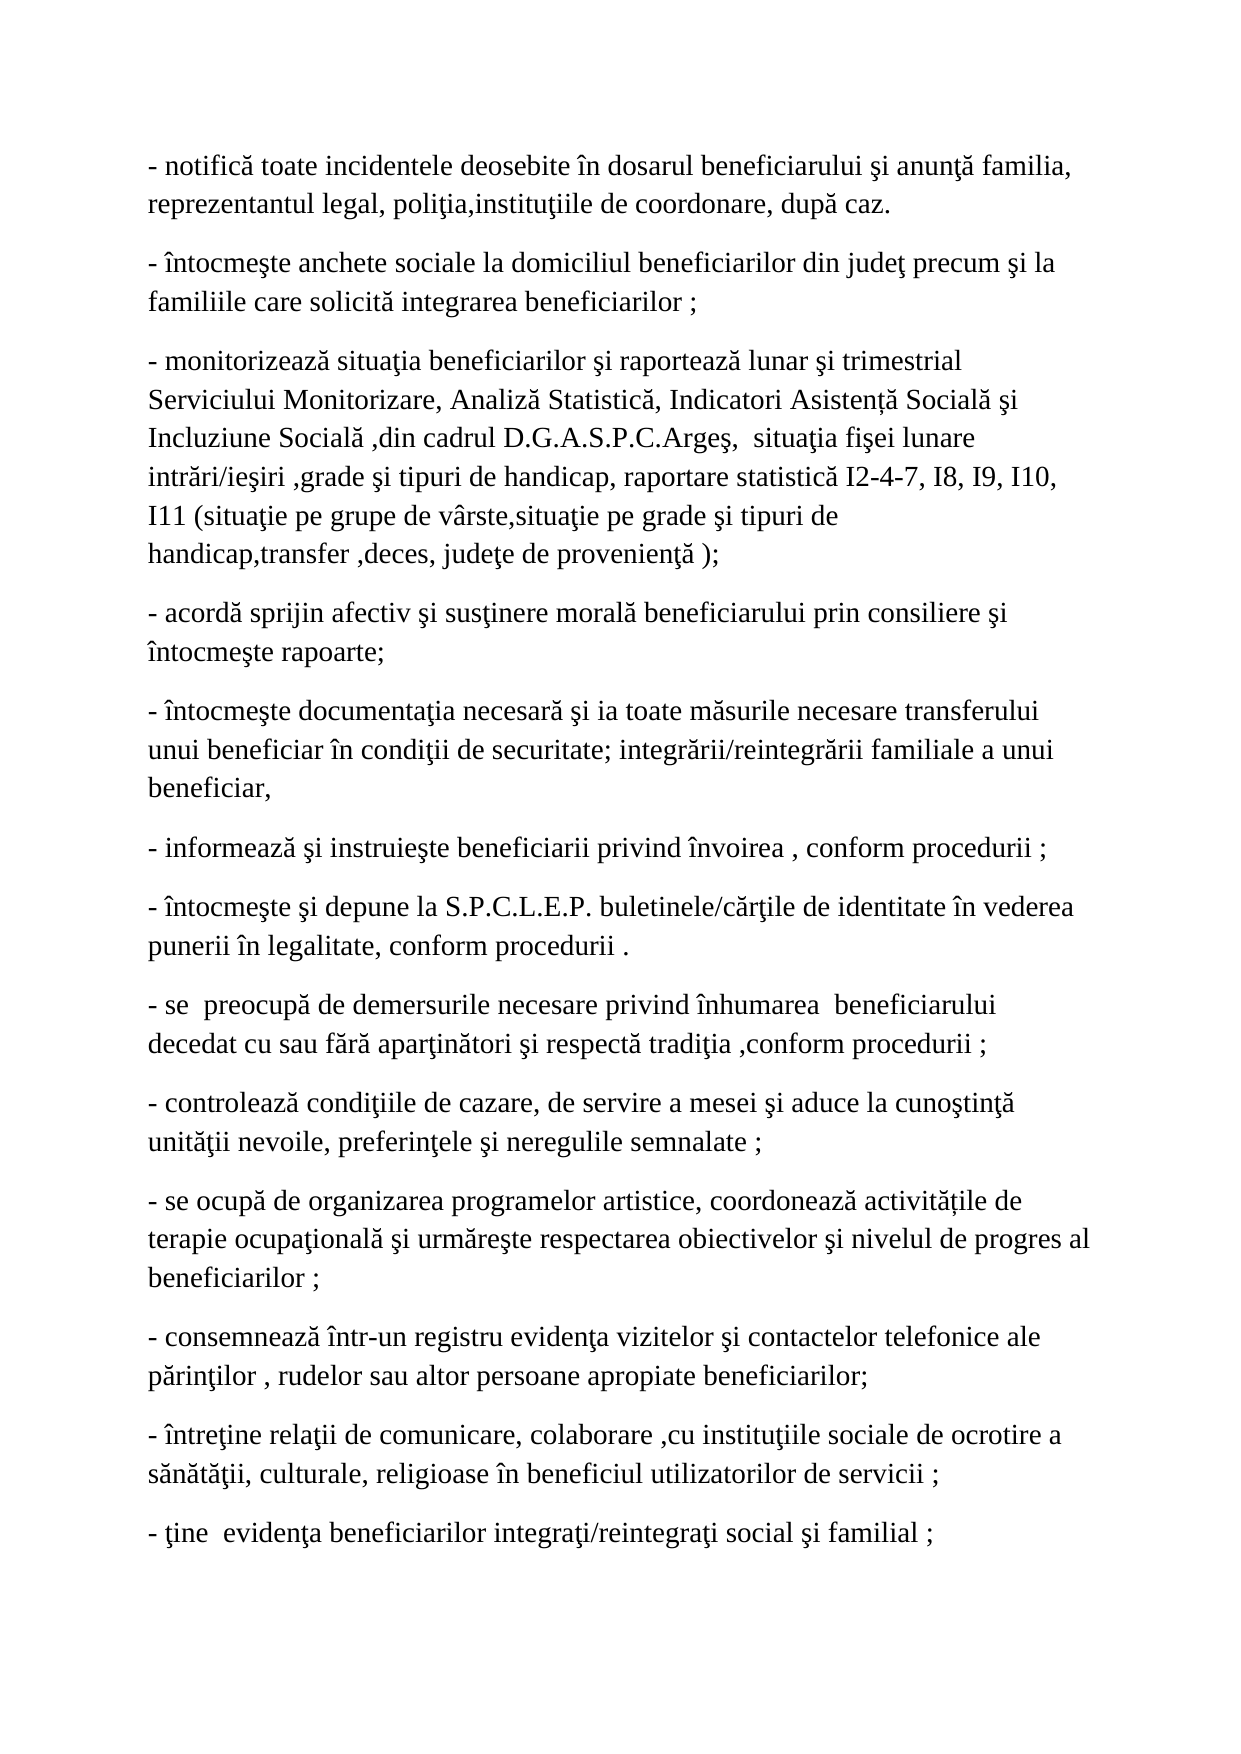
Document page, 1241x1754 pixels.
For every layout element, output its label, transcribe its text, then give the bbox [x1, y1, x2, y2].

text - acordă sprijin afectiv şi susţinere morală beneficiarului prin consiliere şi întocmeşte rapoarte; [148, 1026, 1093, 1098]
text - întocmeşte documentaţia necesară şi ia toate măsurile necesare transferului unui beneficiar în condiţii de securitate; integrării/reintegrării familiale a unui beneficiar, [148, 1124, 1093, 1234]
text - controlează condiţiile de cazare, de servire a mesei şi aduce la cunoştinţă unităţii nevoile, preferinţele şi neregulile semnalate ; [148, 1515, 1093, 1587]
text - se preocupă de demersurile necesare privind înhumarea beneficiarului decedat cu sau fără aparţinători şi respectă tradiţia ,conform procedurii ; [148, 1417, 1093, 1489]
text - întocmeşte şi depune la S.P.C.L.E.P. buletinele/cărţile de identitate în vederea punerii în legalitate, conform procedurii . [148, 1319, 1093, 1392]
text - informează şi instruieşte beneficiarii privind învoirea , conform procedurii ; [148, 1260, 1093, 1294]
text - monitorizează situaţia beneficiarilor şi raportează lunar şi trimestrial Serviciului Monitorizare, Analiză Statistică, Indicatori Asistență Socială şi Incluziune Socială ,din cadrul D.G.A.S.P.C.Argeş, situaţia fişei lunare intrări/ieşiri ,grade şi tipuri de handicap, raportare statistică I2-4-7, I8, I9, I10, I11 (situaţie pe grupe de vârste,situaţie pe grade şi tipuri de handicap,transfer ,deces, judeţe de provenienţă ); [148, 774, 1093, 1000]
text - cunoaşte, respectă şi prelucrează Carta drepturilor beneficiarilor ; [148, 284, 1093, 318]
text - informează beneficiarii cu privire la activitatea curentă a centrului, contractul de servicii sociale,drepturi si obligații,exercitarea dreptului la vot, tipuri de abuz,regimul de viață sănătos,etc [148, 441, 1093, 552]
text - întocmeşte documentaţia necesară în cazul suspendării/încetării serviciilor sociale unui beneficiar din centru(transfer, integrare/reintegrare familială, trai independent în comunitate), conform procedurii . [148, 148, 1093, 258]
text - întocmeşte anchete sociale la domiciliul beneficiarilor din judeţ precum şi la familiile care solicită integrarea beneficiarilor ; [148, 676, 1093, 748]
text - notifică toate incidentele deosebite în dosarul beneficiarului şi anunţă familia, reprezentantul legal, poliţia,instituţiile de coordonare, după caz. [148, 578, 1093, 650]
text - informează beneficiarii asupra modalității de formulare a eventualelor sesizări /reclamații . [148, 343, 1093, 416]
